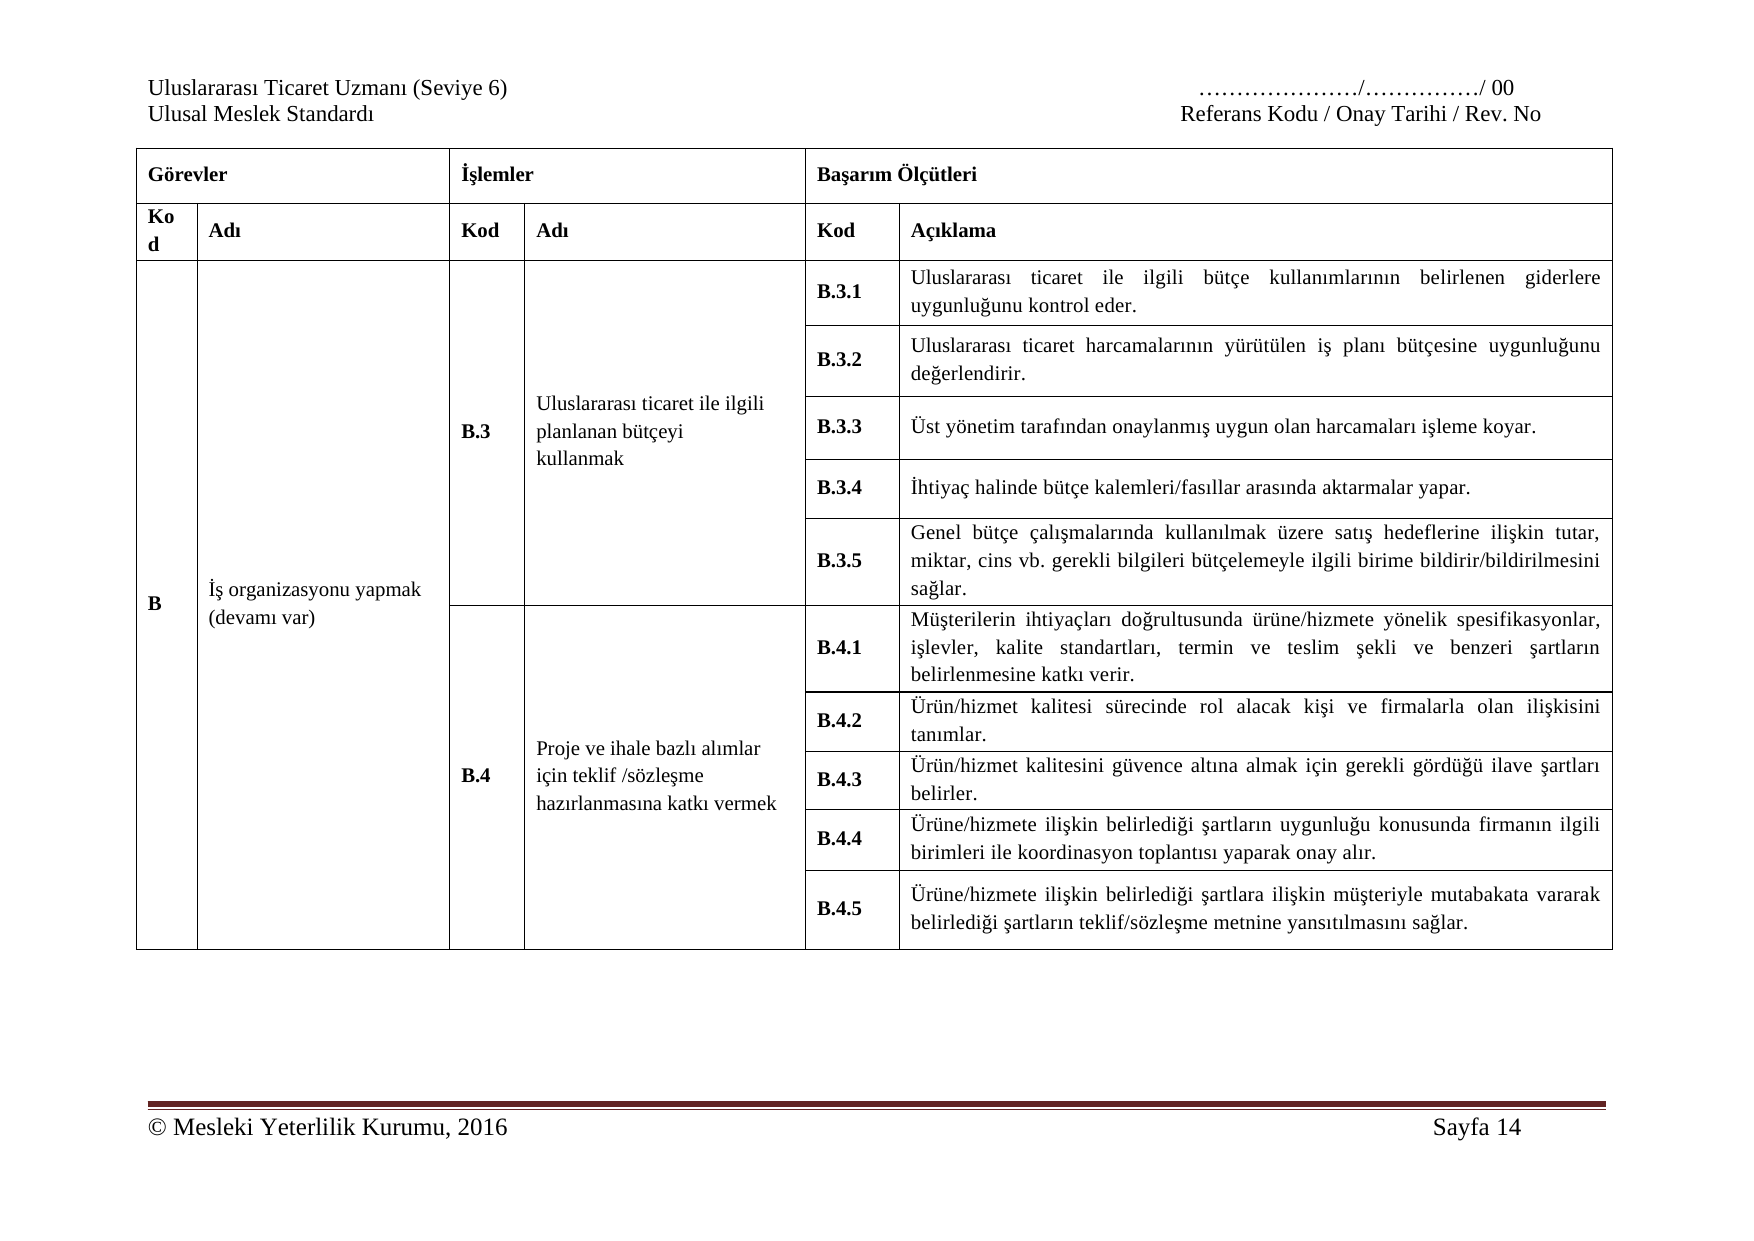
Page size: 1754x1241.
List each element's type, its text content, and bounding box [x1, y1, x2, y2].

table_cell B.4.1 [806, 606, 899, 691]
table_cell İş organizasyonu yapmak (devamı var) [198, 261, 449, 949]
table_cell Ürüne/hizmete ilişkin belirlediği şartların uygunluğu konusunda firmanın ilgili birimleri ile koordinasyon toplantısı yaparak onay alır. [900, 810, 1612, 870]
table_cell Uluslararası ticaret harcamalarının yürütülen iş planı bütçesine uygunluğunu değerlendirir. [900, 326, 1612, 396]
table_cell B.3.1 [806, 261, 899, 325]
table_cell Başarım Ölçütleri [806, 149, 1612, 203]
table_cell İhtiyaç halinde bütçe kalemleri/fasıllar arasında aktarmalar yapar. [900, 460, 1612, 518]
table_cell Kod [137, 204, 197, 259]
table_cell B.3.5 [806, 519, 899, 605]
table_cell Ürüne/hizmete ilişkin belirlediği şartlara ilişkin müşteriyle mutabakata vararak belirlediği şartların teklif/sözleşme metnine yansıtılmasını sağlar. [900, 871, 1612, 949]
table_cell B.3.3 [806, 397, 899, 458]
table_cell Üst yönetim tarafından onaylanmış uygun olan harcamaları işleme koyar. [900, 397, 1612, 458]
table_cell Uluslararası ticaret ile ilgili bütçe kullanımlarının belirlenen giderlere uygunluğunu kontrol eder. [900, 261, 1612, 325]
table_cell B.3 [450, 261, 524, 605]
table_cell Adı [525, 204, 805, 259]
table_cell Kod [806, 204, 899, 259]
table_cell Müşterilerin ihtiyaçları doğrultusunda ürüne/hizmete yönelik spesifikasyonlar, işlevler, kalite standartları, termin ve teslim şekli ve benzeri şartların belirlenmesine katkı verir. [900, 606, 1612, 691]
table_cell B.4.2 [806, 693, 899, 751]
table_cell Uluslararası ticaret ile ilgili planlanan bütçeyi kullanmak [525, 261, 805, 605]
table_cell Ürün/hizmet kalitesini güvence altına almak için gerekli gördüğü ilave şartları belirler. [900, 752, 1612, 809]
table_cell İşlemler [450, 149, 805, 203]
table_cell Açıklama [900, 204, 1612, 259]
table_cell Genel bütçe çalışmalarında kullanılmak üzere satış hedeflerine ilişkin tutar, miktar, cins vb. gerekli bilgileri bütçelemeyle ilgili birime bildirir/bildirilmesini sağlar. [900, 519, 1612, 605]
table_cell Ürün/hizmet kalitesi sürecinde rol alacak kişi ve firmalarla olan ilişkisini tanımlar. [900, 693, 1612, 751]
table_cell B.4.5 [806, 871, 899, 949]
table_cell Kod [450, 204, 524, 259]
table_cell B [137, 261, 197, 949]
table_cell Proje ve ihale bazlı alımlar için teklif /sözleşme hazırlanmasına katkı vermek [525, 606, 805, 949]
table_cell B.3.2 [806, 326, 899, 396]
table_cell B.3.4 [806, 460, 899, 518]
table_cell B.4.3 [806, 752, 899, 809]
table_cell Adı [198, 204, 449, 259]
table_cell Görevler [137, 149, 449, 203]
table_cell B.4.4 [806, 810, 899, 870]
table_cell B.4 [450, 606, 524, 949]
